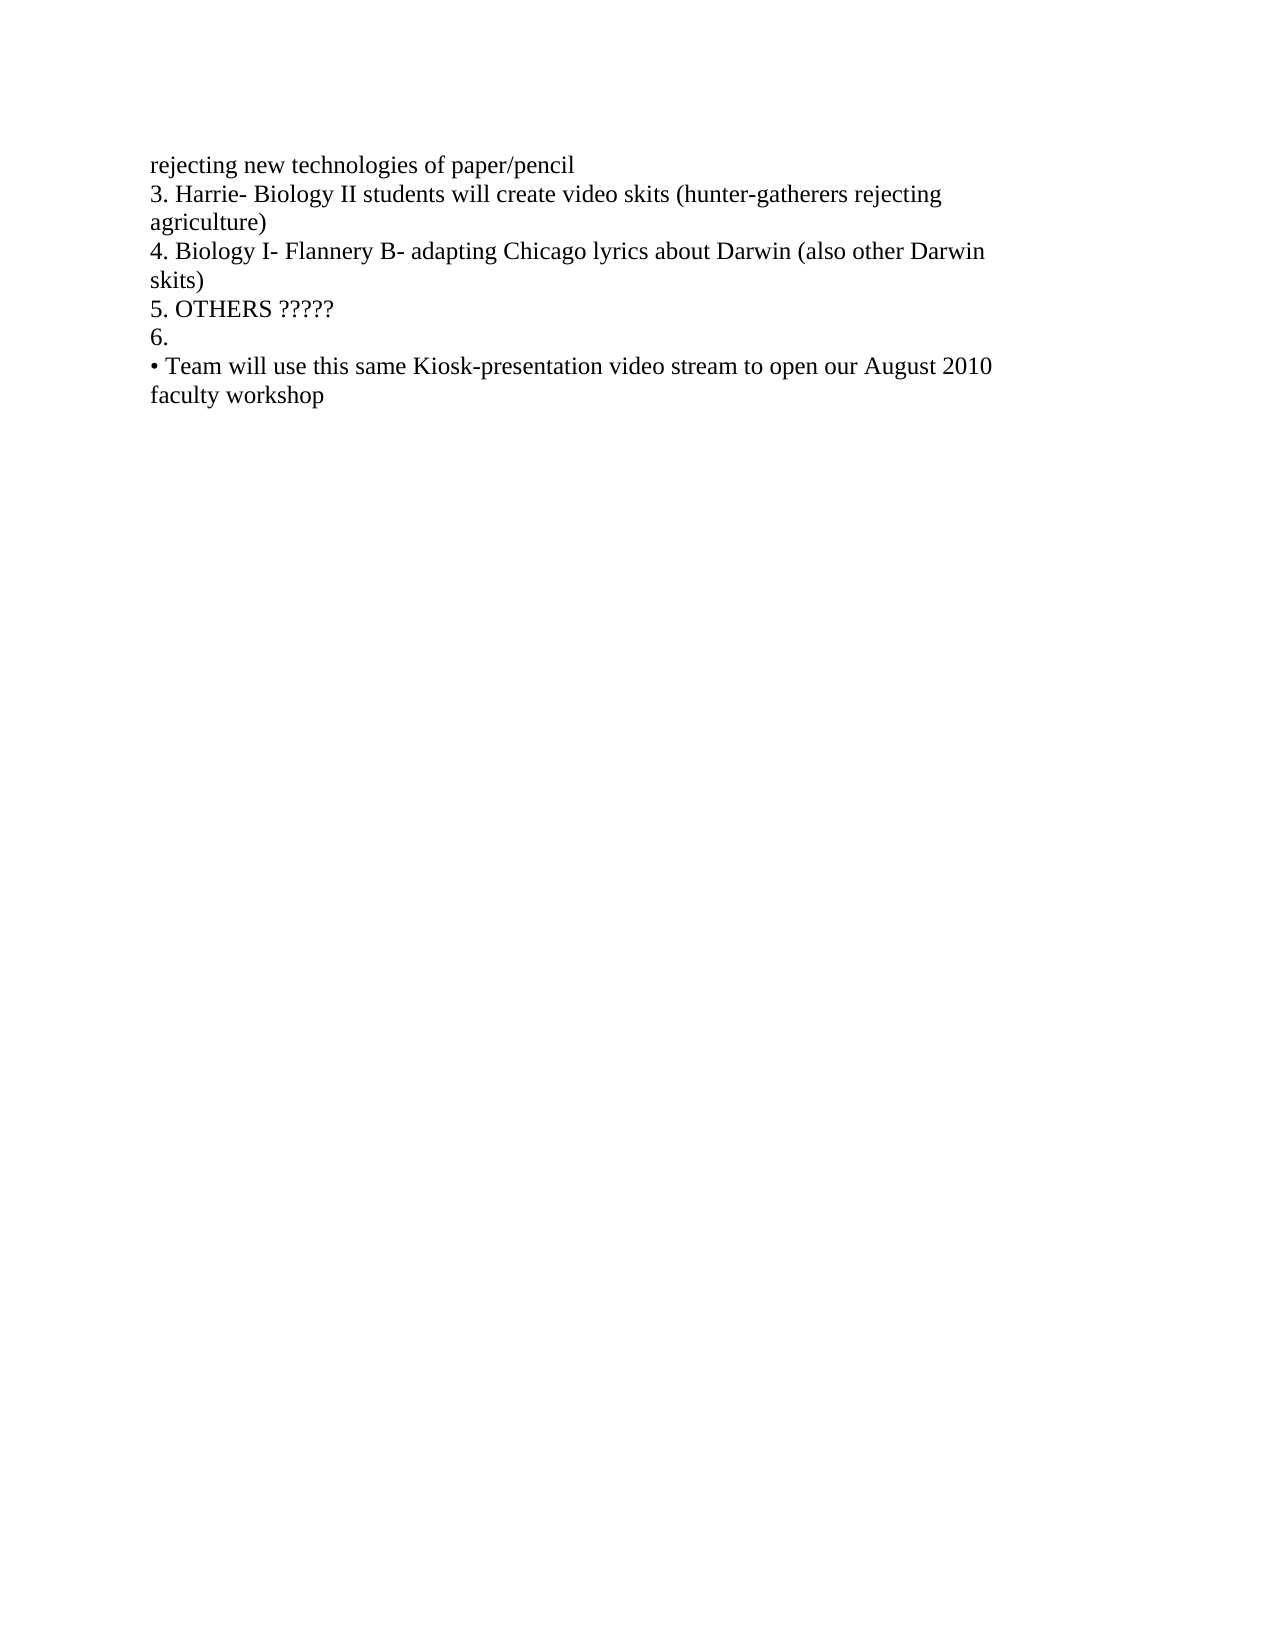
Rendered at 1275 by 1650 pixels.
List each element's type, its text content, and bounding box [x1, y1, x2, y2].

text 5. OTHERS ????? [150, 294, 1125, 322]
text • Team will use this same Kiosk-presentation video stream to open our August 2010 [150, 351, 1125, 380]
text rejecting new technologies of paper/pencil [150, 150, 1125, 179]
text 6. [150, 322, 1125, 351]
text agriculture) [150, 207, 1125, 236]
text faculty workshop [150, 380, 1125, 409]
text 3. Harrie- Biology II students will create video skits (hunter-gatherers rejecting [150, 179, 1125, 207]
text skits) [150, 265, 1125, 294]
text 4. Biology I- Flannery B- adapting Chicago lyrics about Darwin (also other Darwin [150, 236, 1125, 265]
